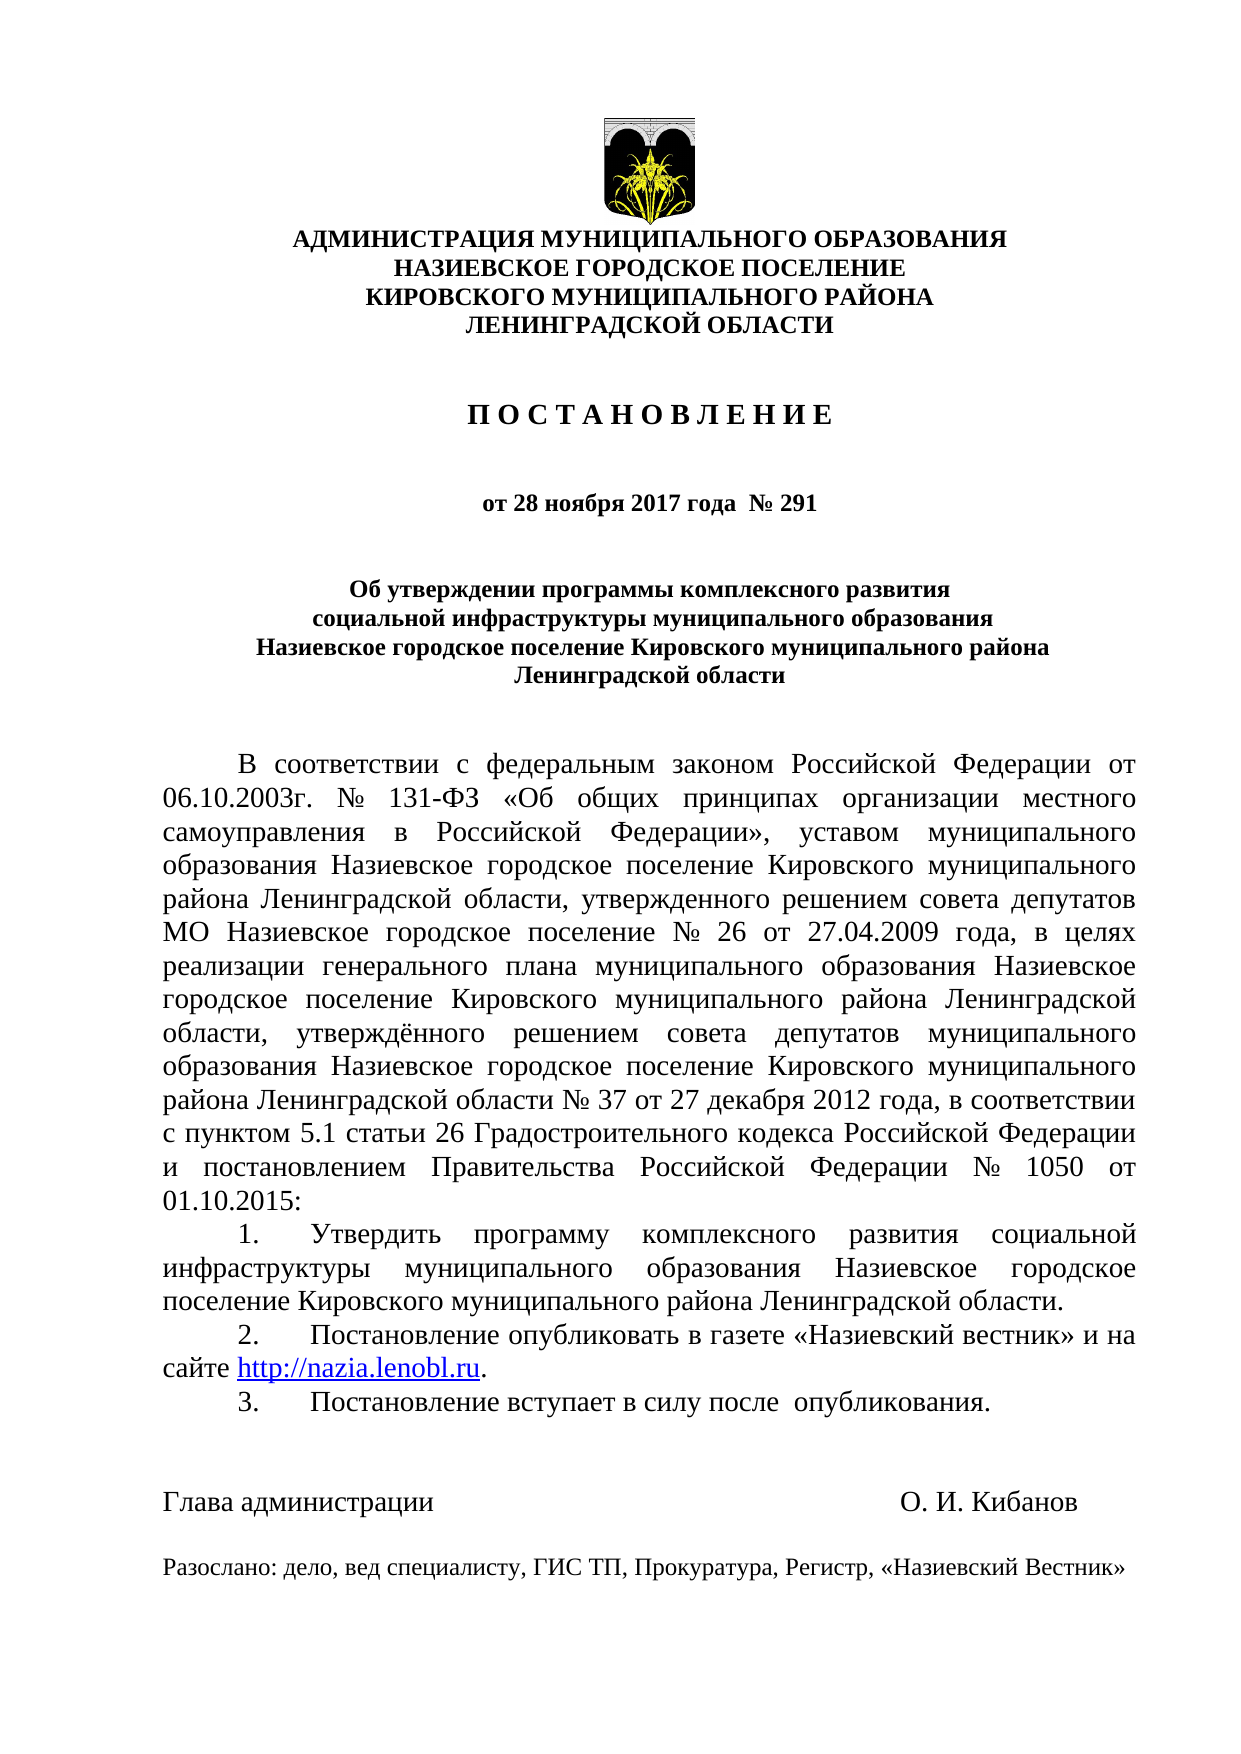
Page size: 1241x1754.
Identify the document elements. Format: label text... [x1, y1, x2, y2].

list Постановление вступает в силу после опубликования. [162, 1384, 1137, 1417]
picture [604, 118, 695, 225]
text КИРОВСКОГО МУНИЦИПАЛЬНОГО РАЙОНА [162, 282, 1137, 311]
text Назиевское городское поселение Кировского муниципального района Ленинградской области [162, 632, 1137, 689]
text П О С Т А Н О В Л Е Н И Е [162, 397, 1137, 430]
text ЛЕНИНГРАДСКОЙ ОБЛАСТИ [162, 311, 1137, 339]
text от 28 ноября 2017 года № 291 [162, 488, 1137, 517]
text Глава администрации О. И. Кибанов [162, 1484, 1137, 1518]
text Об утверждении программы комплексного развития [162, 574, 1137, 603]
text АДМИНИСТРАЦИЯ МУНИЦИПАЛЬНОГО ОБРАЗОВАНИЯ [162, 224, 1137, 253]
text НАЗИЕВСКОЕ ГОРОДСКОЕ ПОСЕЛЕНИЕ [162, 253, 1137, 282]
text социальной инфраструктуры муниципального образования [162, 603, 1137, 632]
text Разослано: дело, вед специалисту, ГИС ТП, Прокуратура, Регистр, «Назиевский Вестник» [162, 1552, 1137, 1580]
list Утвердить программу комплексного развития социальной инфраструктуры муниципального образования Назиевское городское поселение Кировского муниципального района Ленинградской области. [162, 1216, 1137, 1317]
list Постановление опубликовать в газете «Назиевский вестник» и на сайте http://nazia.lenobl.ru. [162, 1317, 1137, 1384]
text В соответствии с федеральным законом Российской Федерации от 06.10.2003г. № 131-ФЗ «Об общих принципах организации местного самоуправления в Российской Федерации», уставом муниципального образования Назиевское городское поселение Кировского муниципального района Ленинградской области, утвержденного решением совета депутатов МО Назиевское городское поселение № 26 от 27.04.2009 года, в целях реализации генерального плана муниципального образования Назиевское городское поселение Кировского муниципального района Ленинградской области, утверждённого решением совета депутатов муниципального образования Назиевское городское поселение Кировского муниципального района Ленинградской области № 37 от 27 декабря 2012 года, в соответствии с пунктом 5.1 статьи 26 Градостроительного кодекса Российской Федерации и постановлением Правительства Российской Федерации № 1050 от 01.10.2015: [162, 747, 1137, 1216]
